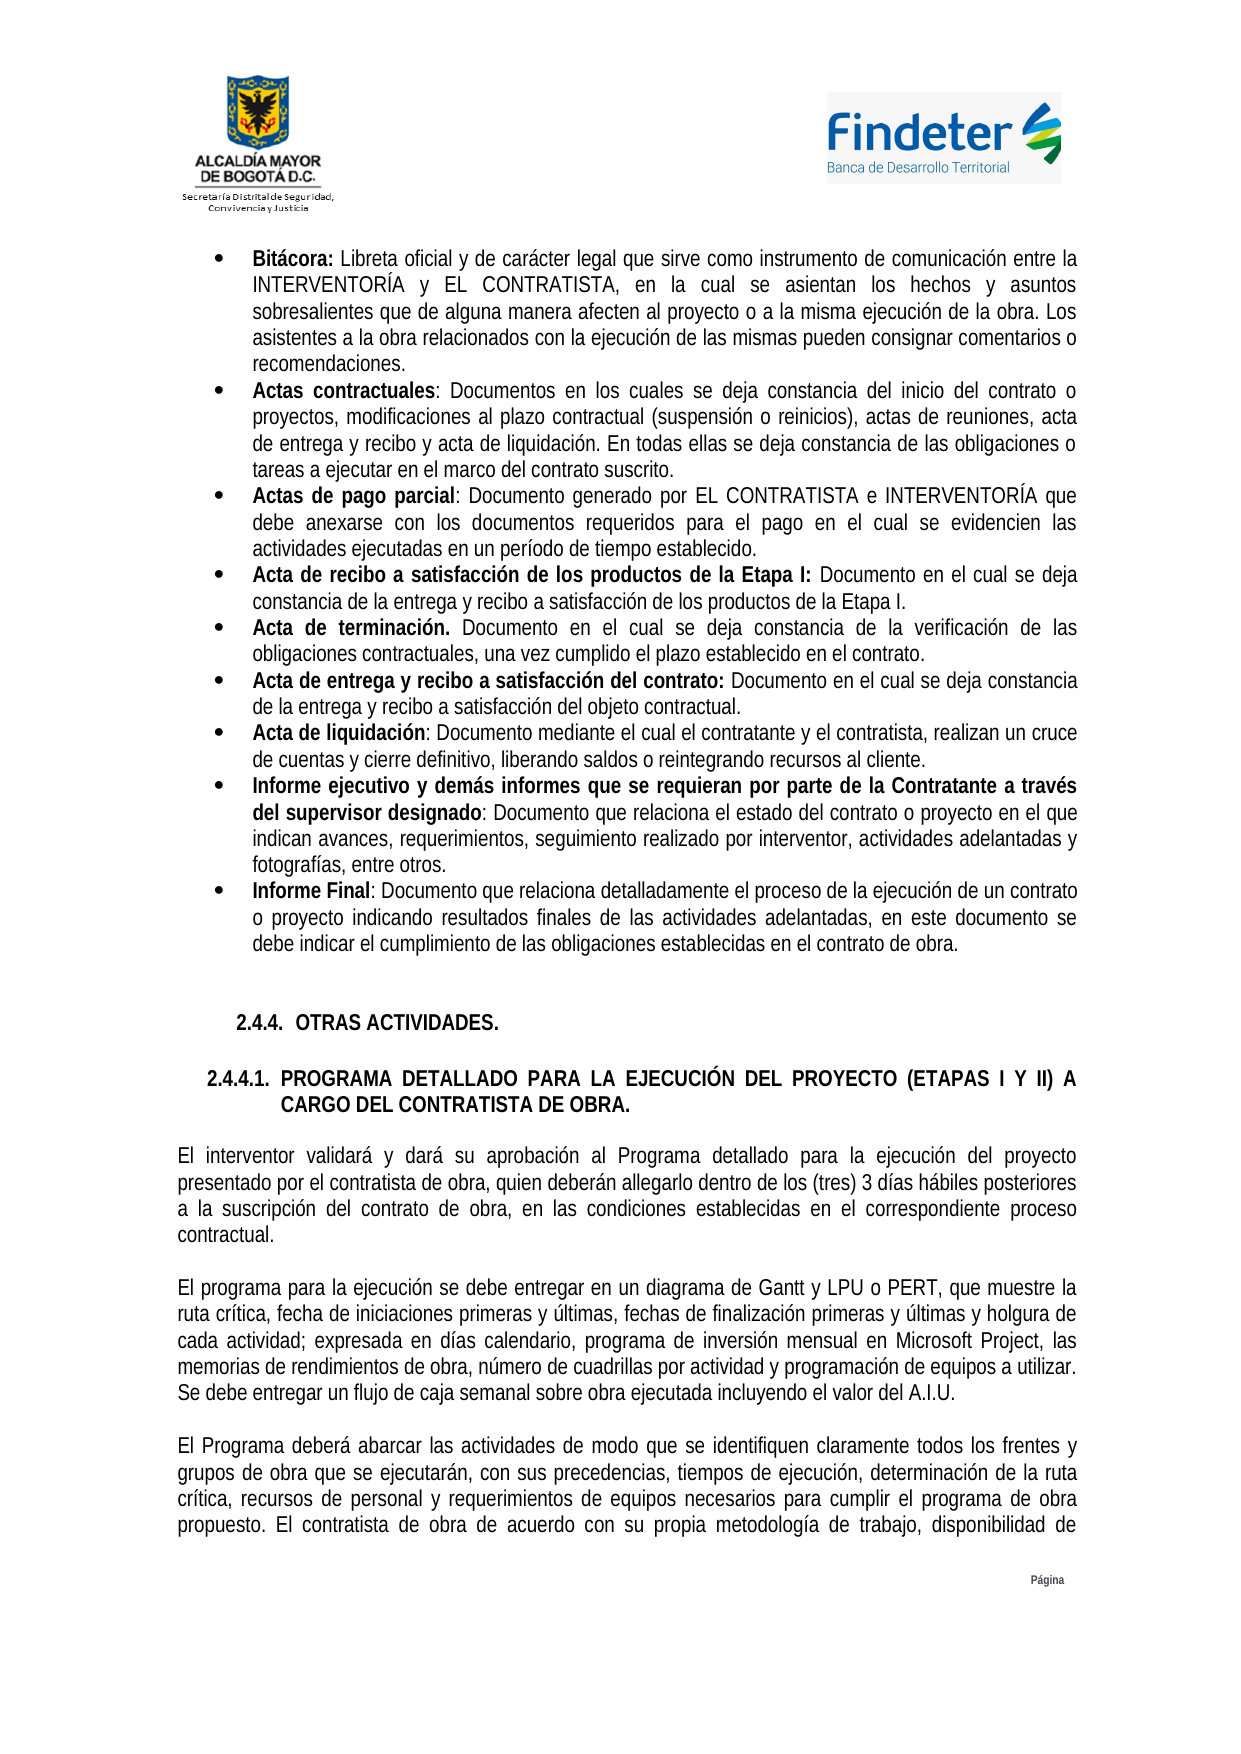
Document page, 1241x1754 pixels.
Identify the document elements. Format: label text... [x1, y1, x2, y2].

list Bitácora: Libreta oficial y de carácter legal que sirve como instrumento de comunicación entre la INTERVENTORÍA y EL CONTRATISTA, en la cual se asientan los hechos y asuntos sobresalientes que de alguna manera afecten al proyecto o a la misma ejecución de la obra. Los asistentes a la obra relacionados con la ejecución de las mismas pueden consignar comentarios o recomendaciones. [215, 245, 1078, 377]
list Acta de entrega y recibo a satisfacción del contrato: Documento en el cual se deja constancia de la entrega y recibo a satisfacción del objeto contractual. [215, 667, 1078, 719]
text OTRAS ACTIVIDADES. [236, 1009, 1078, 1036]
picture [177, 73, 336, 219]
list Acta de terminación. Documento en el cual se deja constancia de la verificación de las obligaciones contractuales, una vez cumplido el plazo establecido en el contrato. [215, 614, 1078, 667]
list Acta de liquidación: Documento mediante el cual el contratante y el contratista, realizan un cruce de cuentas y cierre definitivo, liberando saldos o reintegrando recursos al cliente. [215, 719, 1078, 772]
list Informe ejecutivo y demás informes que se requieran por parte de la Contratante a través del supervisor designado: Documento que relaciona el estado del contrato o proyecto en el que indican avances, requerimientos, seguimiento realizado por interventor, actividades adelantadas y fotografías, entre otros. [215, 772, 1078, 877]
list Actas contractuales: Documentos en los cuales se deja constancia del inicio del contrato o proyectos, modificaciones al plazo contractual (suspensión o reinicios), actas de reuniones, acta de entrega y recibo y acta de liquidación. En todas ellas se deja constancia de las obligaciones o tareas a ejecutar en el marco del contrato suscrito. [215, 377, 1078, 482]
text El programa para la ejecución se debe entregar en un diagrama de Gantt y LPU o PERT, que muestre la ruta crítica, fecha de iniciaciones primeras y últimas, fechas de finalización primeras y últimas y holgura de cada actividad; expresada en días calendario, programa de inversión mensual en Microsoft Project, las memorias de rendimientos de obra, número de cuadrillas por actividad y programación de equipos a utilizar. Se debe entregar un flujo de caja semanal sobre obra ejecutada incluyendo el valor del A.I.U. [177, 1274, 1078, 1406]
list Actas de pago parcial: Documento generado por EL CONTRATISTA e INTERVENTORÍA que debe anexarse con los documentos requeridos para el pago en el cual se evidencien las actividades ejecutadas en un período de tiempo establecido. [215, 482, 1078, 561]
text El interventor validará y dará su aprobación al Programa detallado para la ejecución del proyecto presentado por el contratista de obra, quien deberán allegarlo dentro de los (tres) 3 días hábiles posteriores a la suscripción del contrato de obra, en las condiciones establecidas en el correspondiente proceso contractual. [177, 1142, 1078, 1248]
picture [826, 92, 1061, 184]
list Informe Final: Documento que relaciona detalladamente el proceso de la ejecución de un contrato o proyecto indicando resultados finales de las actividades adelantadas, en este documento se debe indicar el cumplimiento de las obligaciones establecidas en el contrato de obra. [215, 877, 1078, 957]
text PROGRAMA DETALLADO PARA LA EJECUCIÓN DEL PROYECTO (ETAPAS I Y II) A CARGO DEL CONTRATISTA DE OBRA. [207, 1064, 1078, 1117]
list Acta de recibo a satisfacción de los productos de la Etapa I: Documento en el cual se deja constancia de la entrega y recibo a satisfacción de los productos de la Etapa I. [215, 561, 1078, 614]
